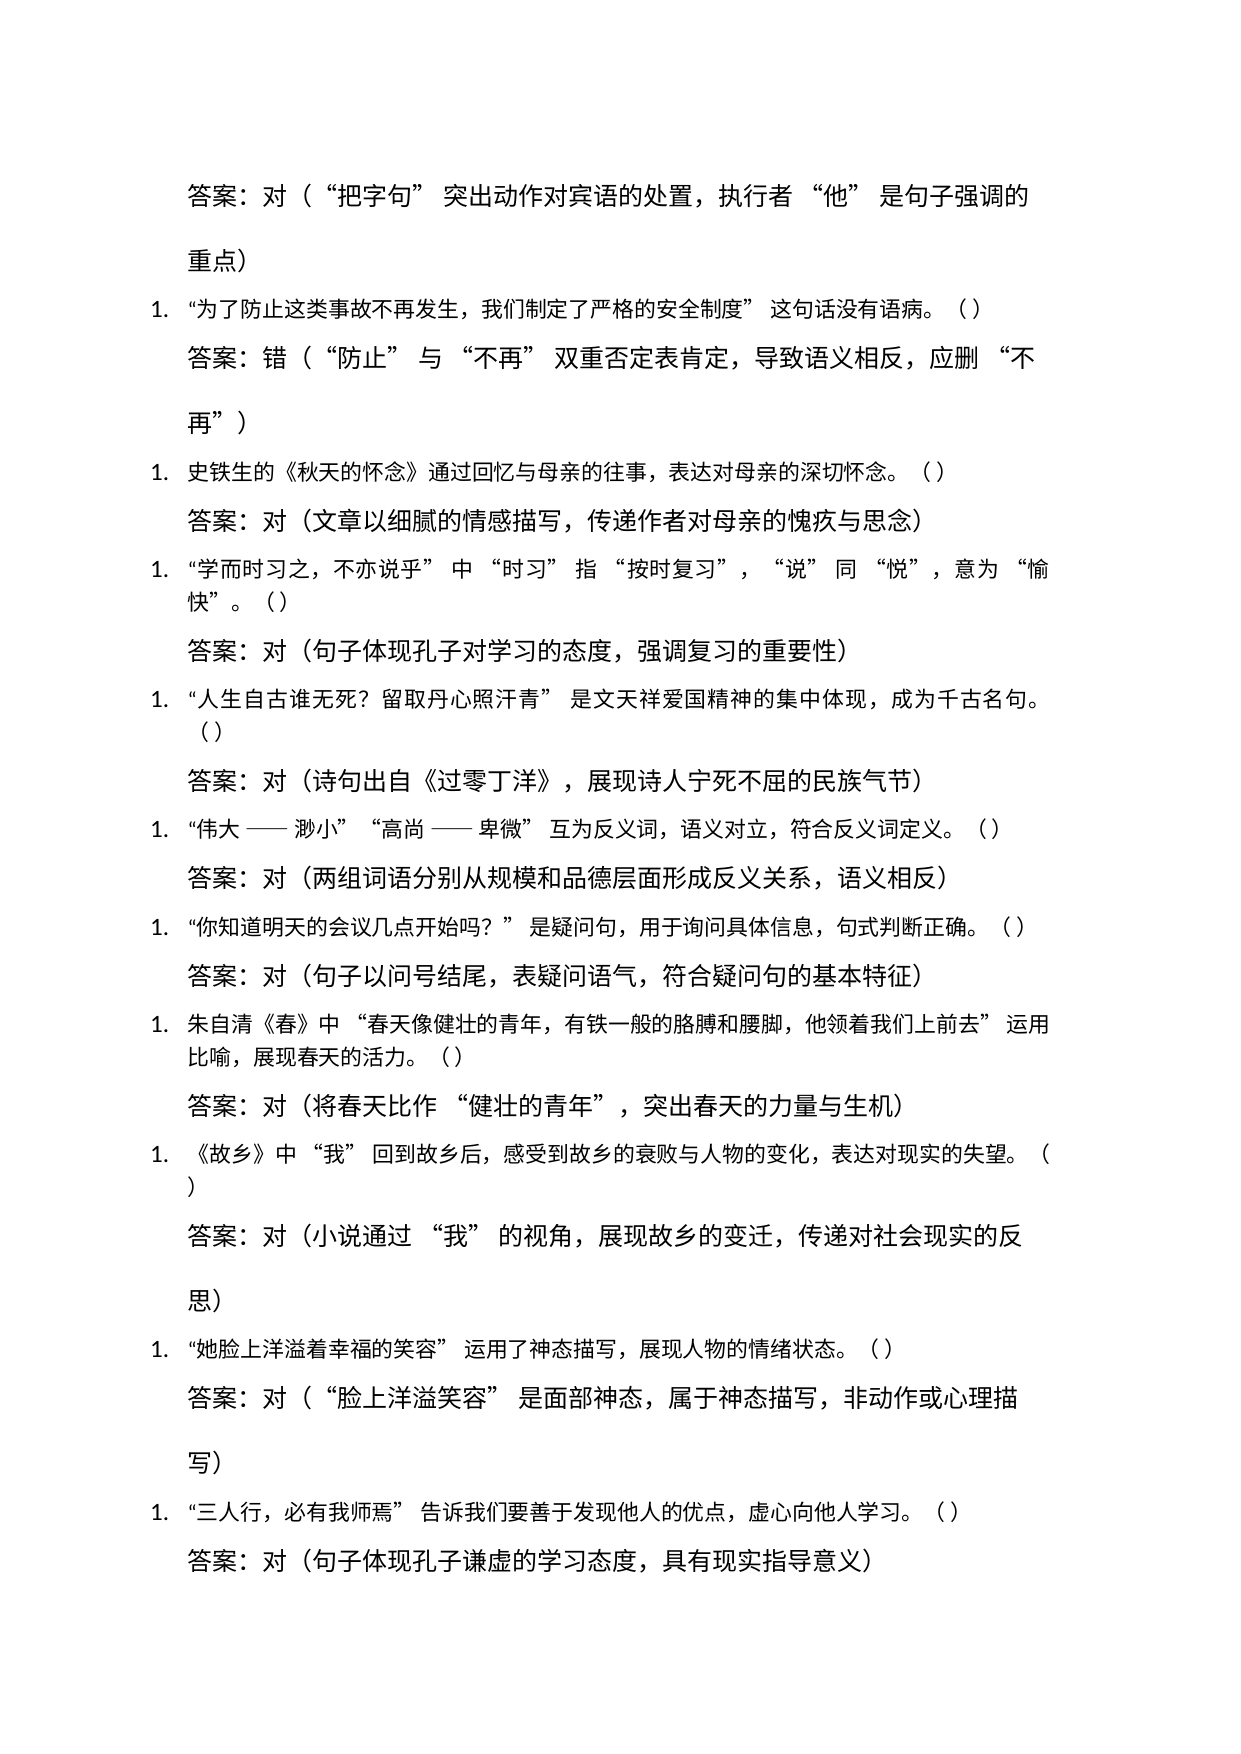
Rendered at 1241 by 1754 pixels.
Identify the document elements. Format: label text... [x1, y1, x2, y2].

list 朱自清《春》中 “春天像健壮的青年，有铁一般的胳膊和腰脚，他领着我们上前去” 运用比喻，展现春天的活力。（ ） [150, 1007, 1053, 1072]
text 答案：对（文章以细腻的情感描写，传递作者对母亲的愧疚与思念） [187, 487, 1053, 552]
text 答案：对（小说通过 “我” 的视角，展现故乡的变迁，传递对社会现实的反思） [187, 1202, 1053, 1332]
text 答案：错（“防止” 与 “不再” 双重否定表肯定，导致语义相反，应删 “不再”） [187, 324, 1053, 454]
list “人生自古谁无死？留取丹心照汗青” 是文天祥爱国精神的集中体现，成为千古名句。（ ） [150, 682, 1053, 747]
list “你知道明天的会议几点开始吗？” 是疑问句，用于询问具体信息，句式判断正确。（ ） [150, 909, 1053, 942]
list 史铁生的《秋天的怀念》通过回忆与母亲的往事，表达对母亲的深切怀念。（ ） [150, 454, 1053, 487]
text 答案：对（两组词语分别从规模和品德层面形成反义关系，语义相反） [187, 844, 1053, 909]
list “为了防止这类事故不再发生，我们制定了严格的安全制度” 这句话没有语病。（ ） [150, 292, 1053, 324]
text 答案：对（句子以问号结尾，表疑问语气，符合疑问句的基本特征） [187, 942, 1053, 1007]
list “伟大 —— 渺小”“高尚 —— 卑微” 互为反义词，语义对立，符合反义词定义。（ ） [150, 812, 1053, 844]
text 答案：对（“把字句” 突出动作对宾语的处置，执行者 “他” 是句子强调的重点） [187, 162, 1053, 292]
text 答案：对（句子体现孔子谦虚的学习态度，具有现实指导意义） [187, 1527, 1053, 1592]
text 答案：对（句子体现孔子对学习的态度，强调复习的重要性） [187, 617, 1053, 682]
text 答案：对（“脸上洋溢笑容” 是面部神态，属于神态描写，非动作或心理描写） [187, 1364, 1053, 1494]
list “学而时习之，不亦说乎” 中 “时习” 指 “按时复习”，“说” 同 “悦”，意为 “愉快”。（ ） [150, 552, 1053, 617]
text 答案：对（将春天比作 “健壮的青年”，突出春天的力量与生机） [187, 1072, 1053, 1137]
list “三人行，必有我师焉” 告诉我们要善于发现他人的优点，虚心向他人学习。（ ） [150, 1494, 1053, 1527]
list “她脸上洋溢着幸福的笑容” 运用了神态描写，展现人物的情绪状态。（ ） [150, 1332, 1053, 1364]
list 《故乡》中 “我” 回到故乡后，感受到故乡的衰败与人物的变化，表达对现实的失望。（ ） [150, 1137, 1053, 1202]
text 答案：对（诗句出自《过零丁洋》，展现诗人宁死不屈的民族气节） [187, 747, 1053, 812]
